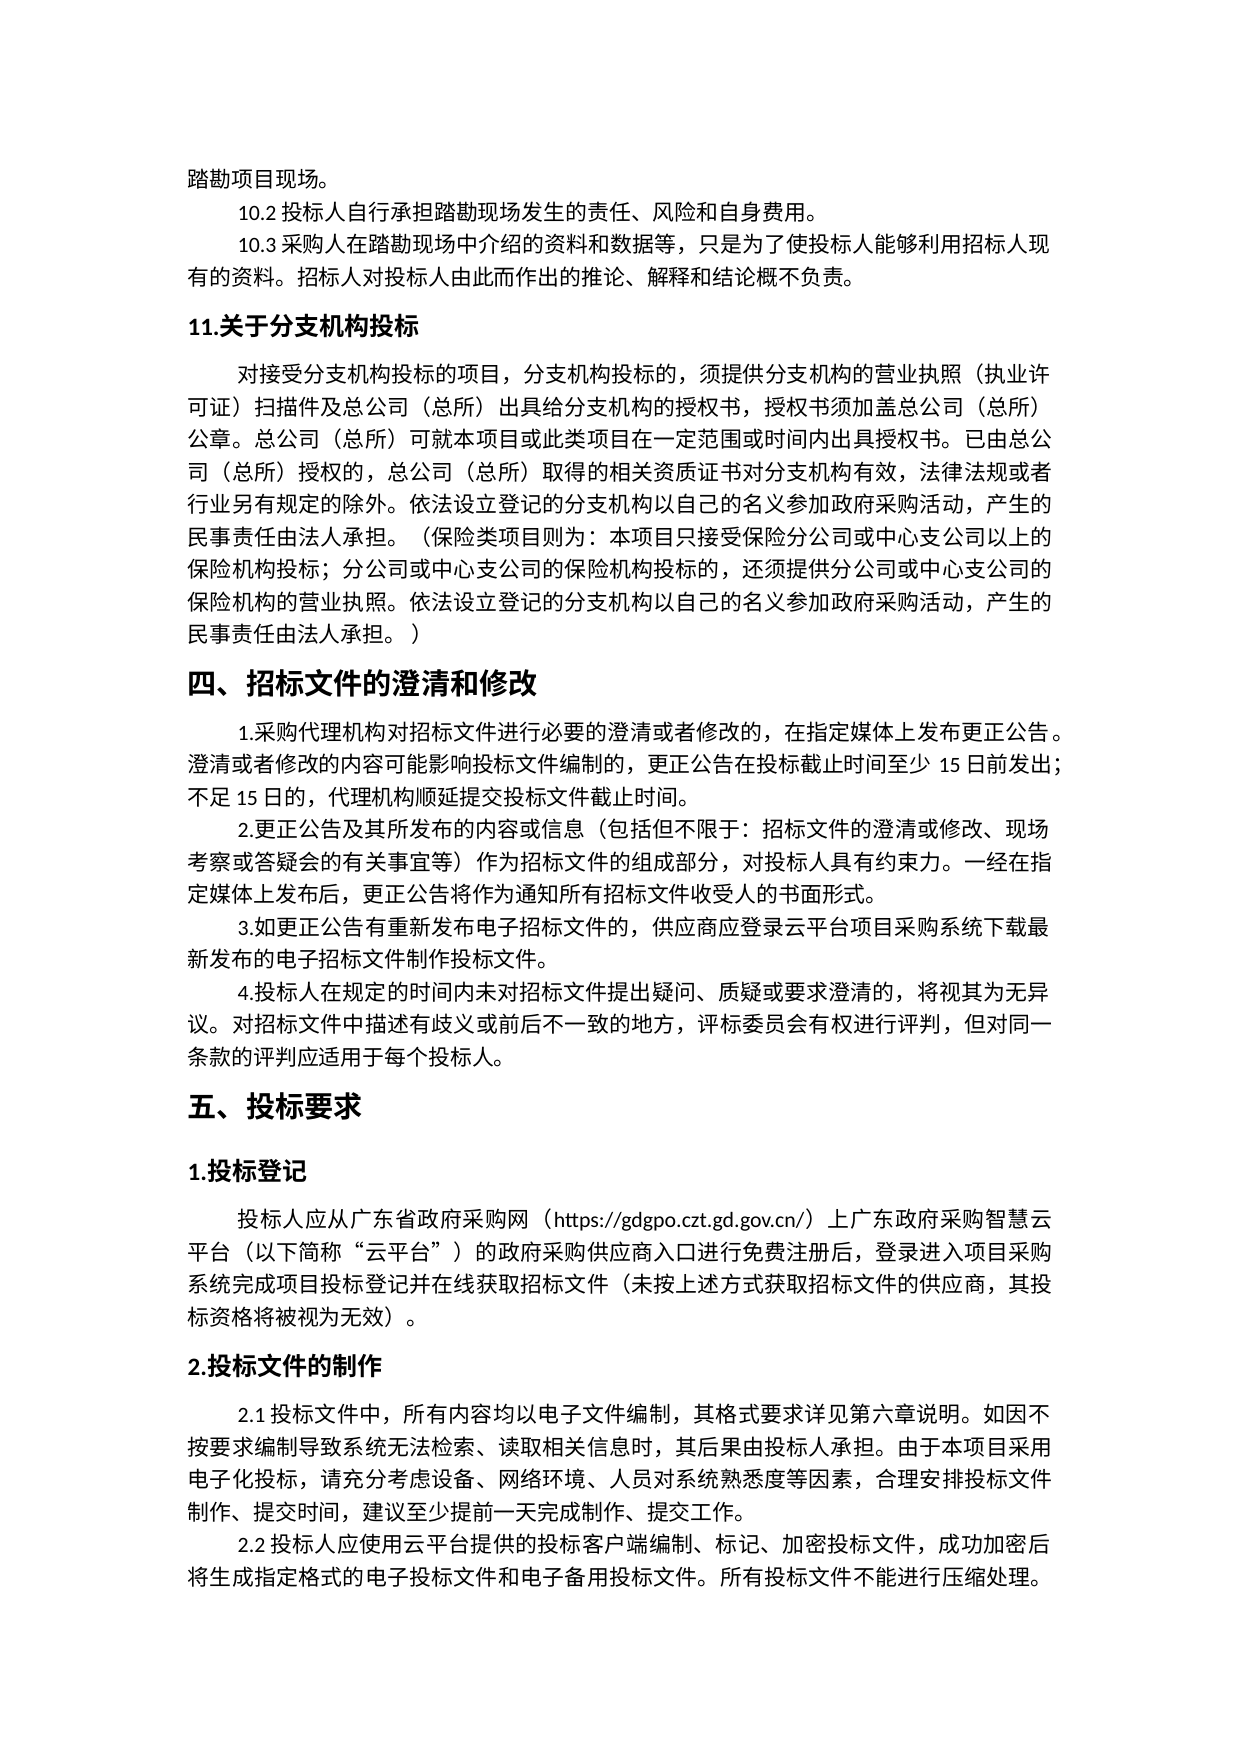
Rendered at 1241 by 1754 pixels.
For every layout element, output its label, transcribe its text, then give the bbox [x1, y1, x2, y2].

text 1.投标登记 [187, 1137, 1053, 1202]
text 10.2投标人自行承担踏勘现场发生的责任、风险和自身费用。 [187, 194, 1053, 227]
text 2.更正公告及其所发布的内容或信息（包括但不限于：招标文件的澄清或修改、现场考察或答疑会的有关事宜等）作为招标文件的组成部分，对投标人具有约束力。一经在指定媒体上发布后，更正公告将作为通知所有招标文件收受人的书面形式。 [187, 812, 1053, 909]
text 2.1投标文件中，所有内容均以电子文件编制，其格式要求详见第六章说明。如因不按要求编制导致系统无法检索、读取相关信息时，其后果由投标人承担。由于本项目采用电子化投标，请充分考虑设备、网络环境、人员对系统熟悉度等因素，合理安排投标文件制作、提交时间，建议至少提前一天完成制作、提交工作。 [187, 1397, 1053, 1527]
text 1.采购代理机构对招标文件进行必要的澄清或者修改的，在指定媒体上发布更正公告。澄清或者修改的内容可能影响投标文件编制的，更正公告在投标截止时间至少15日前发出；不足15日的，代理机构顺延提交投标文件截止时间。 [187, 714, 1053, 812]
text 对接受分支机构投标的项目，分支机构投标的，须提供分支机构的营业执照（执业许可证）扫描件及总公司（总所）出具给分支机构的授权书，授权书须加盖总公司（总所）公章。总公司（总所）可就本项目或此类项目在一定范围或时间内出具授权书。已由总公司（总所）授权的，总公司（总所）取得的相关资质证书对分支机构有效，法律法规或者行业另有规定的除外。依法设立登记的分支机构以自己的名义参加政府采购活动，产生的民事责任由法人承担。（保险类项目则为：本项目只接受保险分公司或中心支公司以上的保险机构投标；分公司或中心支公司的保险机构投标的，还须提供分公司或中心支公司的保险机构的营业执照。依法设立登记的分支机构以自己的名义参加政府采购活动，产生的民事责任由法人承担。 ） [187, 357, 1053, 649]
text 投标人应从广东省政府采购网（https://gdgpo.czt.gd.gov.cn/）上广东政府采购智慧云平台（以下简称“云平台”）的政府采购供应商入口进行免费注册后，登录进入项目采购系统完成项目投标登记并在线获取招标文件（未按上述方式获取招标文件的供应商，其投标资格将被视为无效）。 [187, 1202, 1053, 1332]
text 四、招标文件的澄清和修改 [187, 649, 1053, 714]
text 4.投标人在规定的时间内未对招标文件提出疑问、质疑或要求澄清的，将视其为无异议。对招标文件中描述有歧义或前后不一致的地方，评标委员会有权进行评判，但对同一条款的评判应适用于每个投标人。 [187, 974, 1053, 1072]
text 11.关于分支机构投标 [187, 292, 1053, 357]
text 五、投标要求 [187, 1072, 1053, 1137]
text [187, 1527, 1053, 1592]
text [187, 162, 1053, 194]
text 10.3采购人在踏勘现场中介绍的资料和数据等，只是为了使投标人能够利用招标人现有的资料。招标人对投标人由此而作出的推论、解释和结论概不负责。 [187, 227, 1053, 292]
text 2.投标文件的制作 [187, 1332, 1053, 1397]
text 3.如更正公告有重新发布电子招标文件的，供应商应登录云平台项目采购系统下载最新发布的电子招标文件制作投标文件。 [187, 909, 1053, 974]
